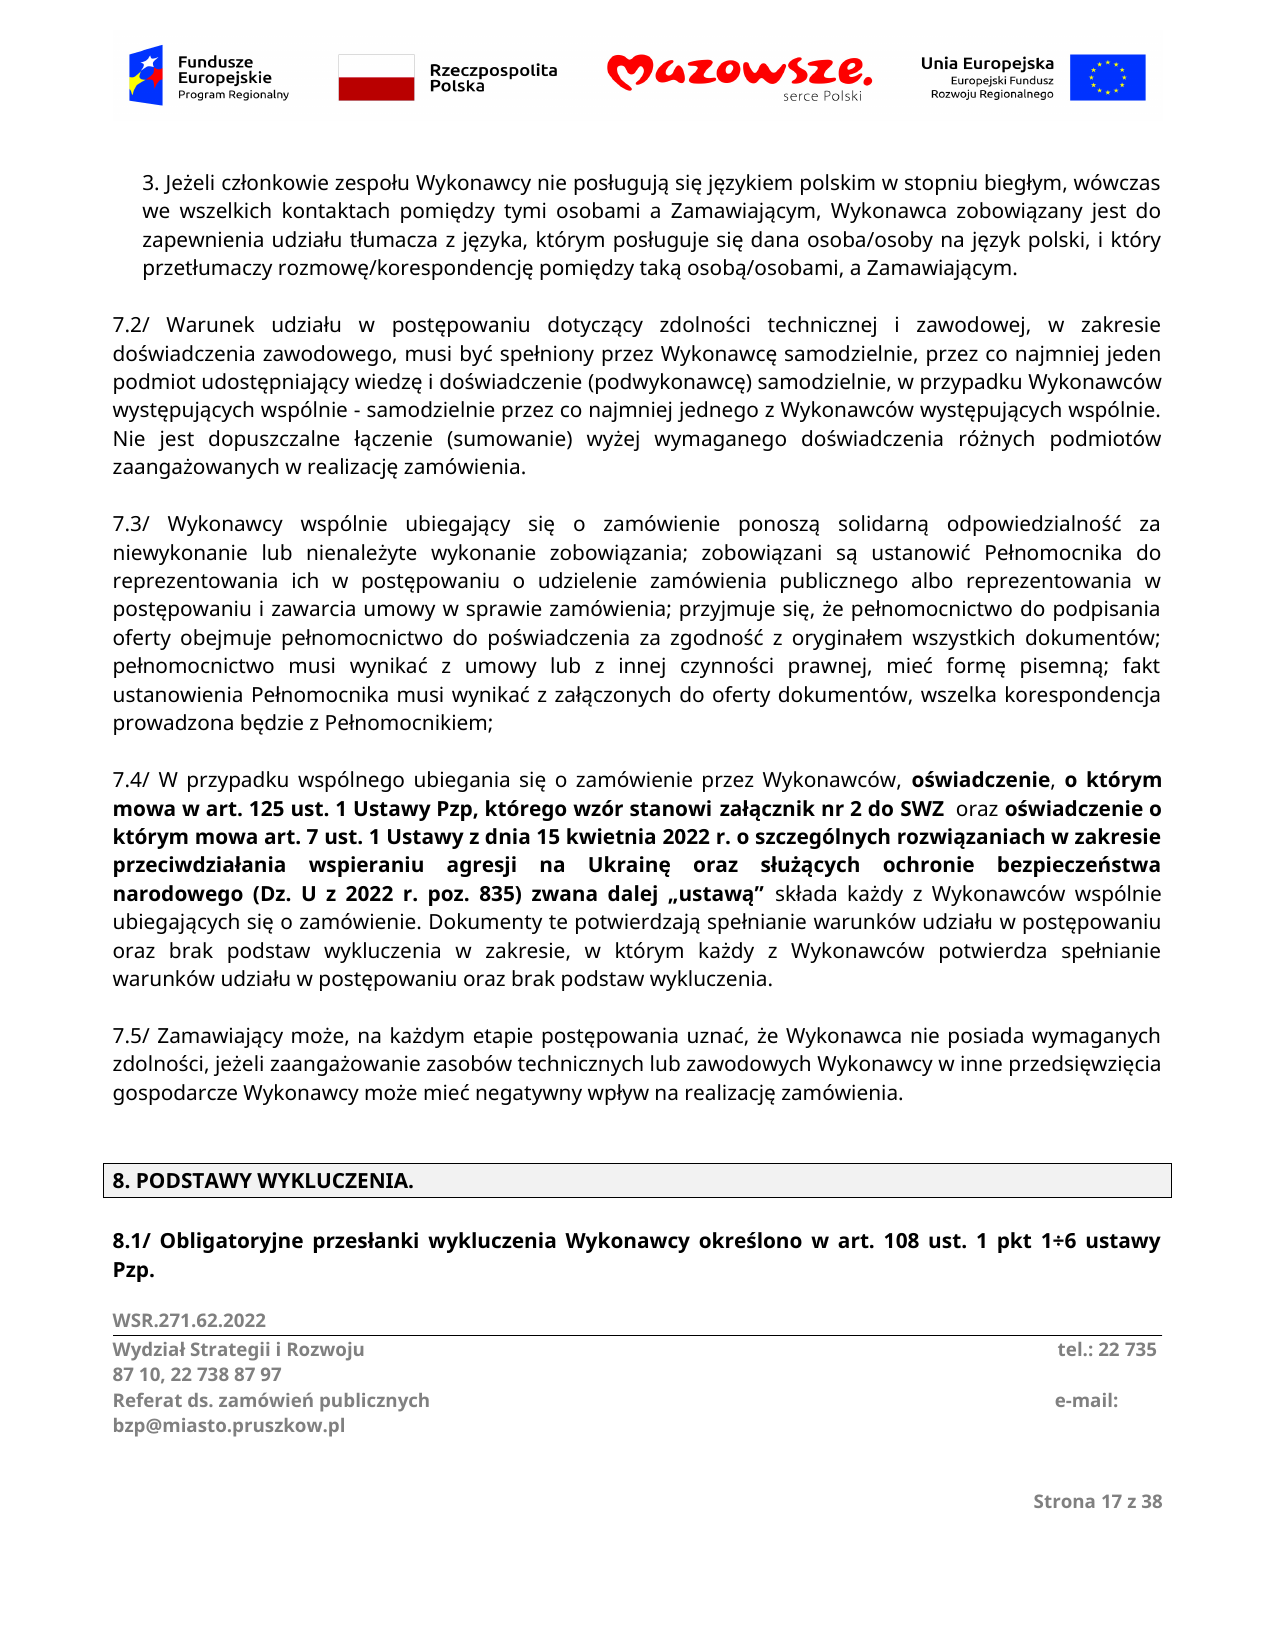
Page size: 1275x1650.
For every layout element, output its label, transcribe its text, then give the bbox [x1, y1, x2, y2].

text 7.4/ W przypadku wspólnego ubiegania się o zamówienie przez Wykonawców, oświadczenie, o którym mowa w art. 125 ust. 1 Ustawy Pzp, którego wzór stanowi załącznik nr 2 do SWZ oraz oświadczenie o którym mowa art. 7 ust. 1 Ustawy z dnia 15 kwietnia 2022 r. o szczególnych rozwiązaniach w zakresie przeciwdziałania wspieraniu agresji na Ukrainę oraz służących ochronie bezpieczeństwa narodowego (Dz. U z 2022 r. poz. 835) zwana dalej „ustawą” składa każdy z Wykonawców wspólnie ubiegających się o zamówienie. Dokumenty te potwierdzają spełnianie warunków udziału w postępowaniu oraz brak podstaw wykluczenia w zakresie, w którym każdy z Wykonawców potwierdza spełnianie warunków udziału w postępowaniu oraz brak podstaw wykluczenia. [112, 765, 1162, 993]
picture [112, 30, 1163, 121]
text 3. Jeżeli członkowie zespołu Wykonawcy nie posługują się językiem polskim w stopniu biegłym, wówczas we wszelkich kontaktach pomiędzy tymi osobami a Zamawiającym, Wykonawca zobowiązany jest do zapewnienia udziału tłumacza z języka, którym posługuje się dana osoba/osoby na język polski, i który przetłumaczy rozmowę/korespondencję pomiędzy taką osobą/osobami, a Zamawiającym. [142, 168, 1162, 282]
text 7.3/ Wykonawcy wspólnie ubiegający się o zamówienie ponoszą solidarną odpowiedzialność za niewykonanie lub nienależyte wykonanie zobowiązania; zobowiązani są ustanowić Pełnomocnika do reprezentowania ich w postępowaniu o udzielenie zamówienia publicznego albo reprezentowania w postępowaniu i zawarcia umowy w sprawie zamówienia; przyjmuje się, że pełnomocnictwo do podpisania oferty obejmuje pełnomocnictwo do poświadczenia za zgodność z oryginałem wszystkich dokumentów; pełnomocnictwo musi wynikać z umowy lub z innej czynności prawnej, mieć formę pisemną; fakt ustanowienia Pełnomocnika musi wynikać z załączonych do oferty dokumentów, wszelka korespondencja prowadzona będzie z Pełnomocnikiem; [112, 509, 1162, 737]
text 8.1/ Obligatoryjne przesłanki wykluczenia Wykonawcy określono w art. 108 ust. 1 pkt 1÷6 ustawy Pzp. [112, 1226, 1162, 1283]
text 7.5/ Zamawiający może, na każdym etapie postępowania uznać, że Wykonawca nie posiada wymaganych zdolności, jeżeli zaangażowanie zasobów technicznych lub zawodowych Wykonawcy w inne przedsięwzięcia gospodarcze Wykonawcy może mieć negatywny wpływ na realizację zamówienia. [112, 1021, 1162, 1106]
text 7.2/ Warunek udziału w postępowaniu dotyczący zdolności technicznej i zawodowej, w zakresie doświadczenia zawodowego, musi być spełniony przez Wykonawcę samodzielnie, przez co najmniej jeden podmiot udostępniający wiedzę i doświadczenie (podwykonawcę) samodzielnie, w przypadku Wykonawców występujących wspólnie - samodzielnie przez co najmniej jednego z Wykonawców występujących wspólnie. Nie jest dopuszczalne łączenie (sumowanie) wyżej wymaganego doświadczenia różnych podmiotów zaangażowanych w realizację zamówienia. [112, 310, 1162, 481]
text 8. PODSTAWY WYKLUCZENIA. [104, 1164, 1171, 1197]
